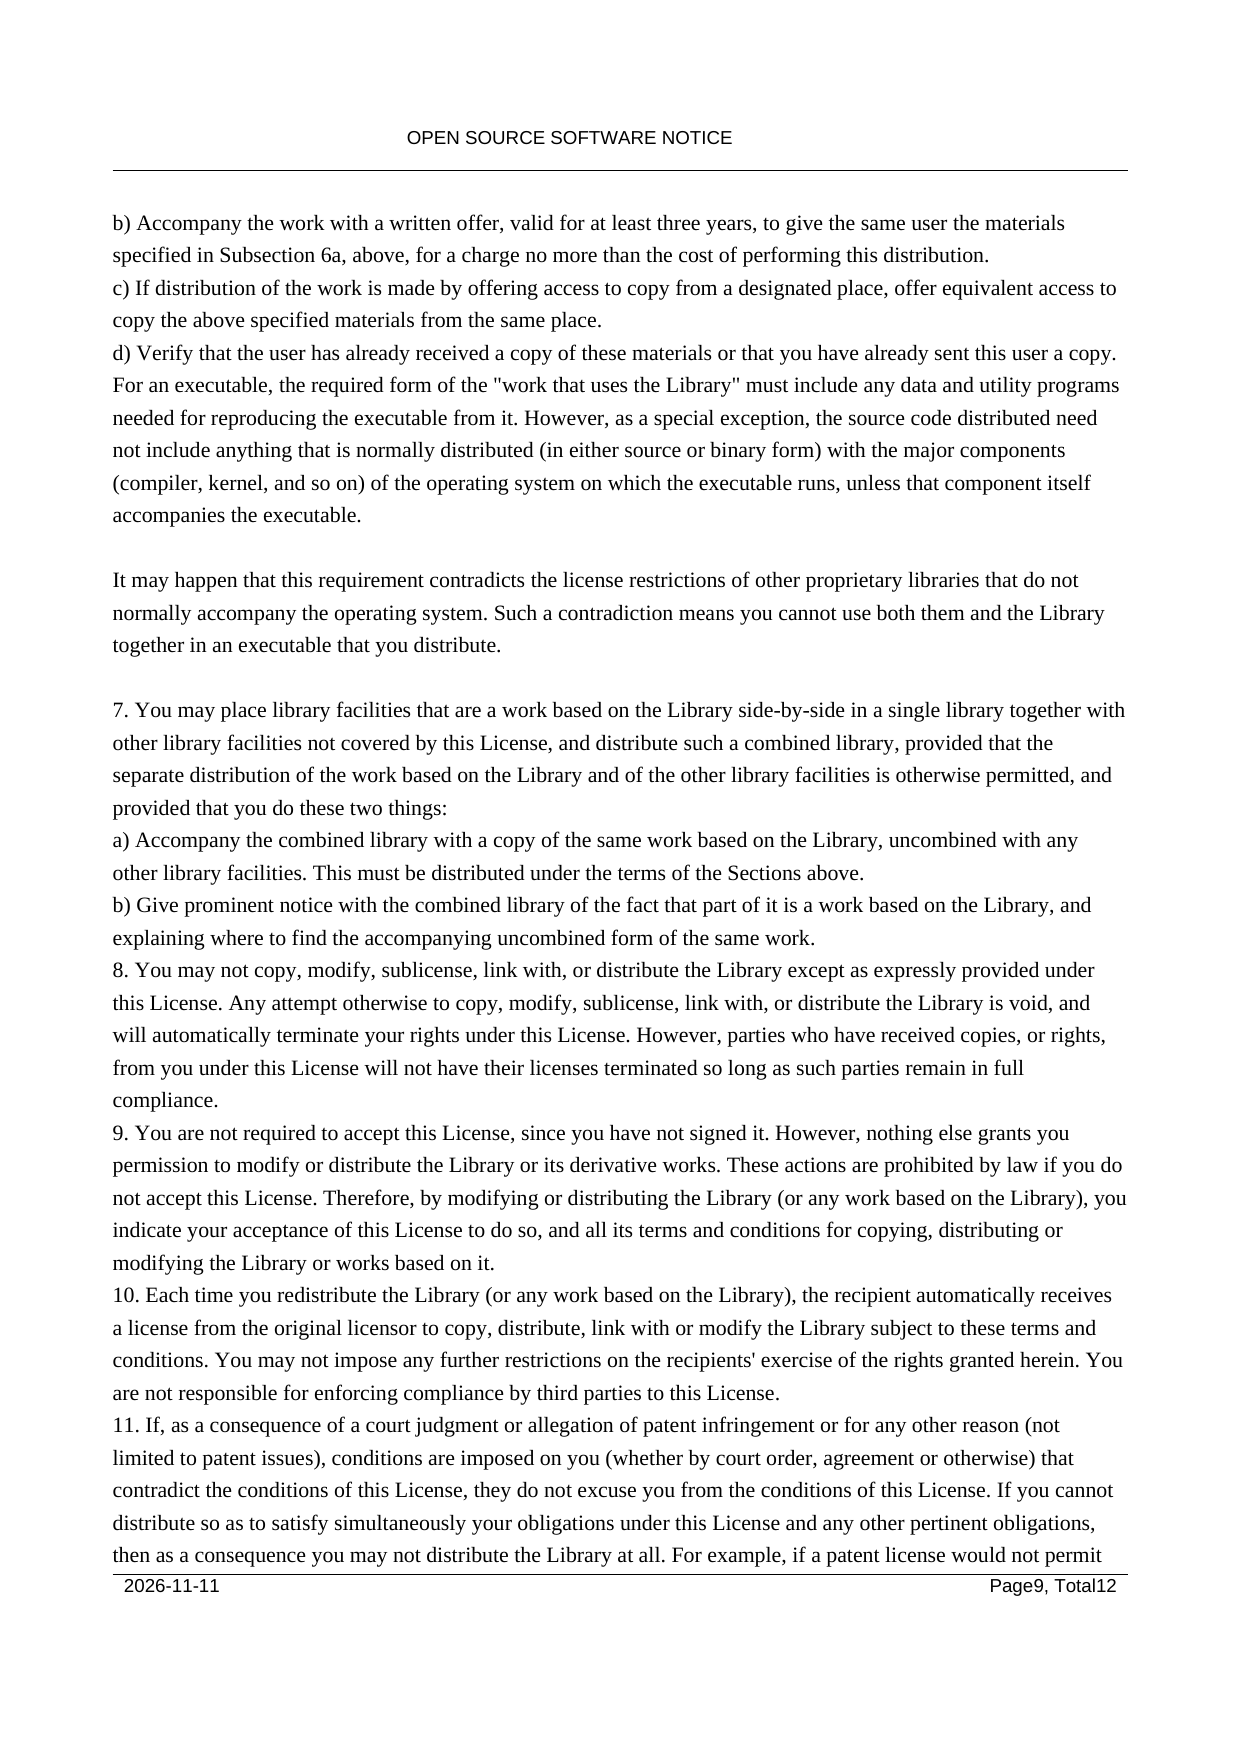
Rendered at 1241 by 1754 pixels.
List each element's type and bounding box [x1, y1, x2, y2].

text [112, 206, 1128, 1571]
